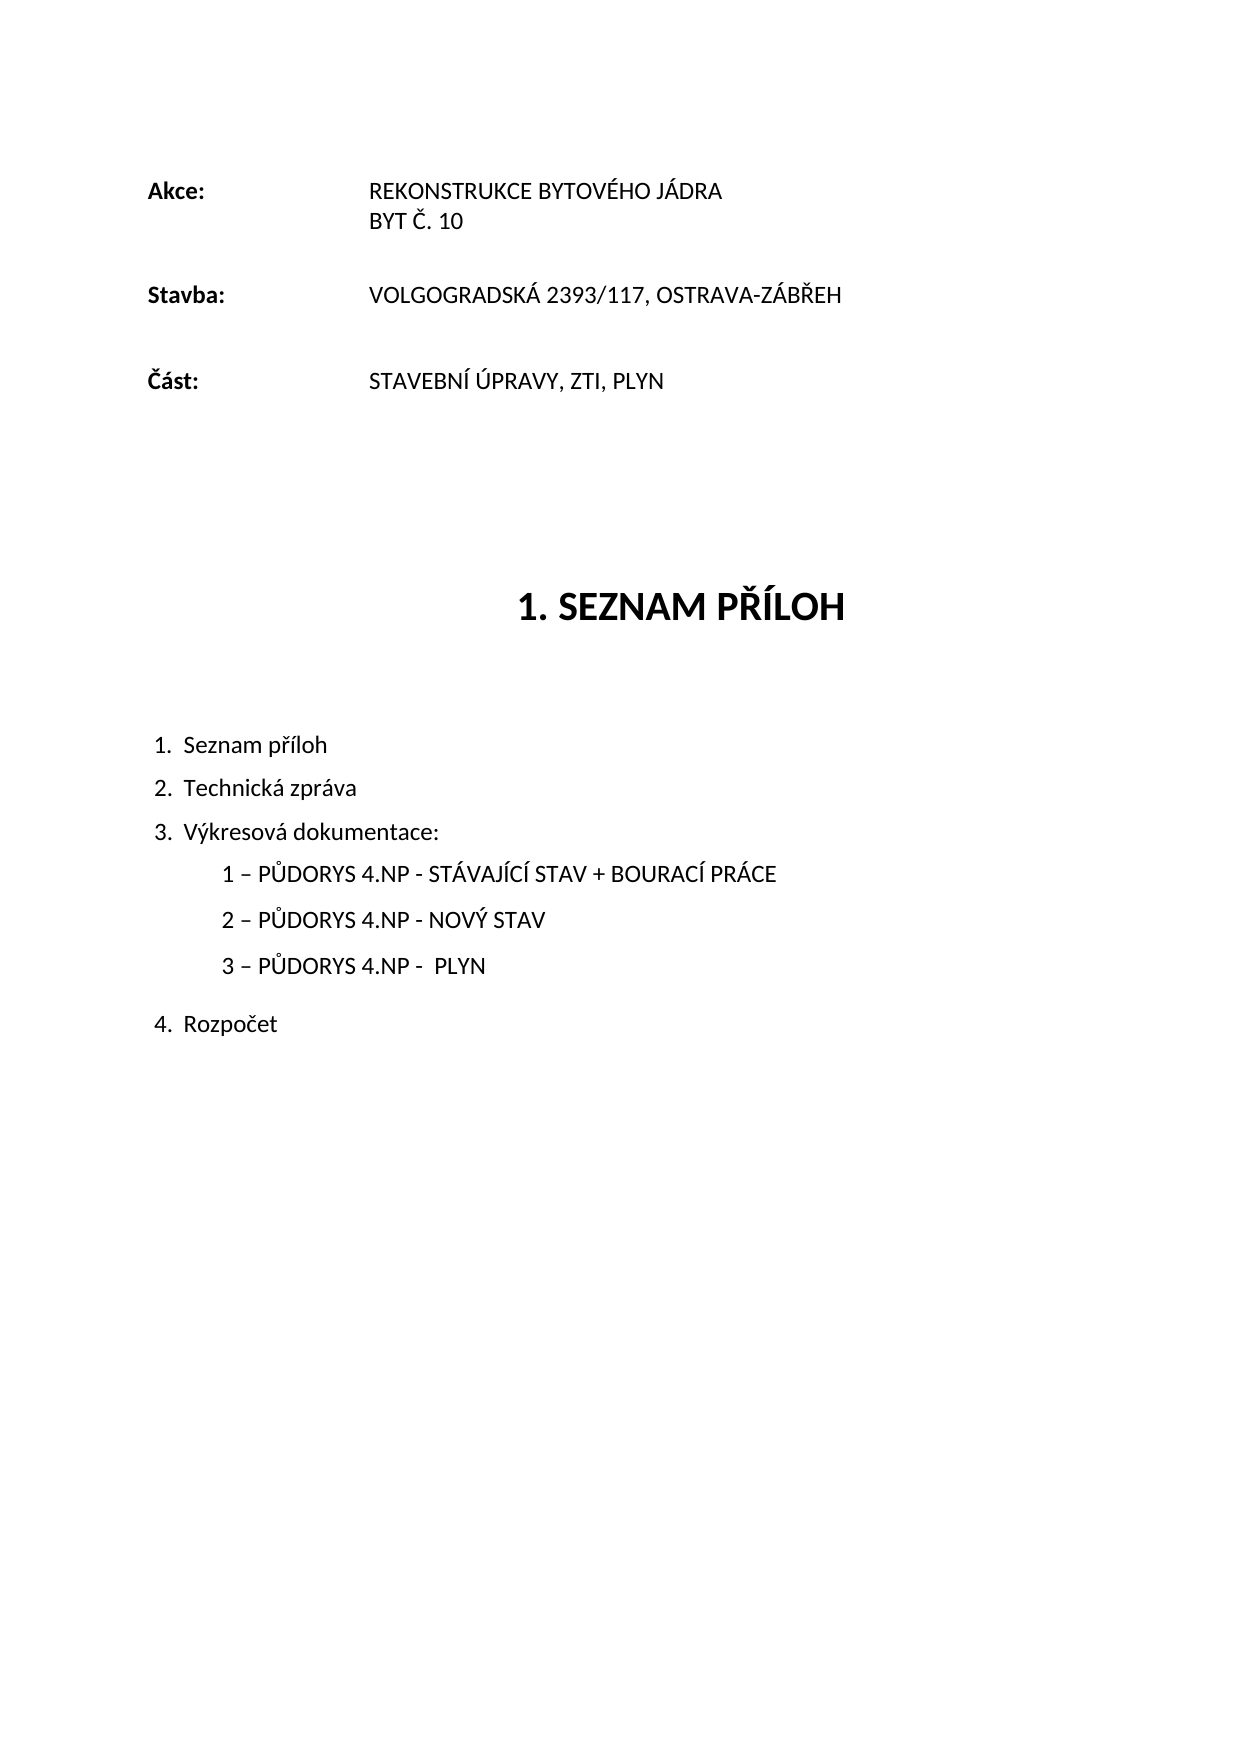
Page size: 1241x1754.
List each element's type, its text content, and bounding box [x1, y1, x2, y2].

text 1 – PŮDORYS 4.NP - STÁVAJÍCÍ STAV + BOURACÍ PRÁCE [148, 859, 1107, 889]
list Rozpočet [154, 1008, 1107, 1039]
text 1. Seznam příloh [148, 729, 1107, 760]
text 2 – PŮDORYS 4.NP - NOVÝ STAV [148, 904, 1107, 935]
list Technická zpráva [154, 773, 1107, 803]
text BYT Č. 10 [148, 206, 1107, 236]
text 3 – PŮDORYS 4.NP - PLYN [148, 950, 1107, 981]
text Stavba: VOLGOGRADSKÁ 2393/117, OSTRAVA-ZÁBŘEH [148, 279, 1107, 309]
text Část: STAVEBNÍ ÚPRAVY, ZTI, PLYN [148, 365, 1107, 396]
list Výkresová dokumentace: [154, 816, 1107, 846]
text 1. SEZNAM PŘÍLOH [441, 580, 1107, 631]
text Akce: REKONSTRUKCE BYTOVÉHO JÁDRA [148, 175, 1107, 206]
